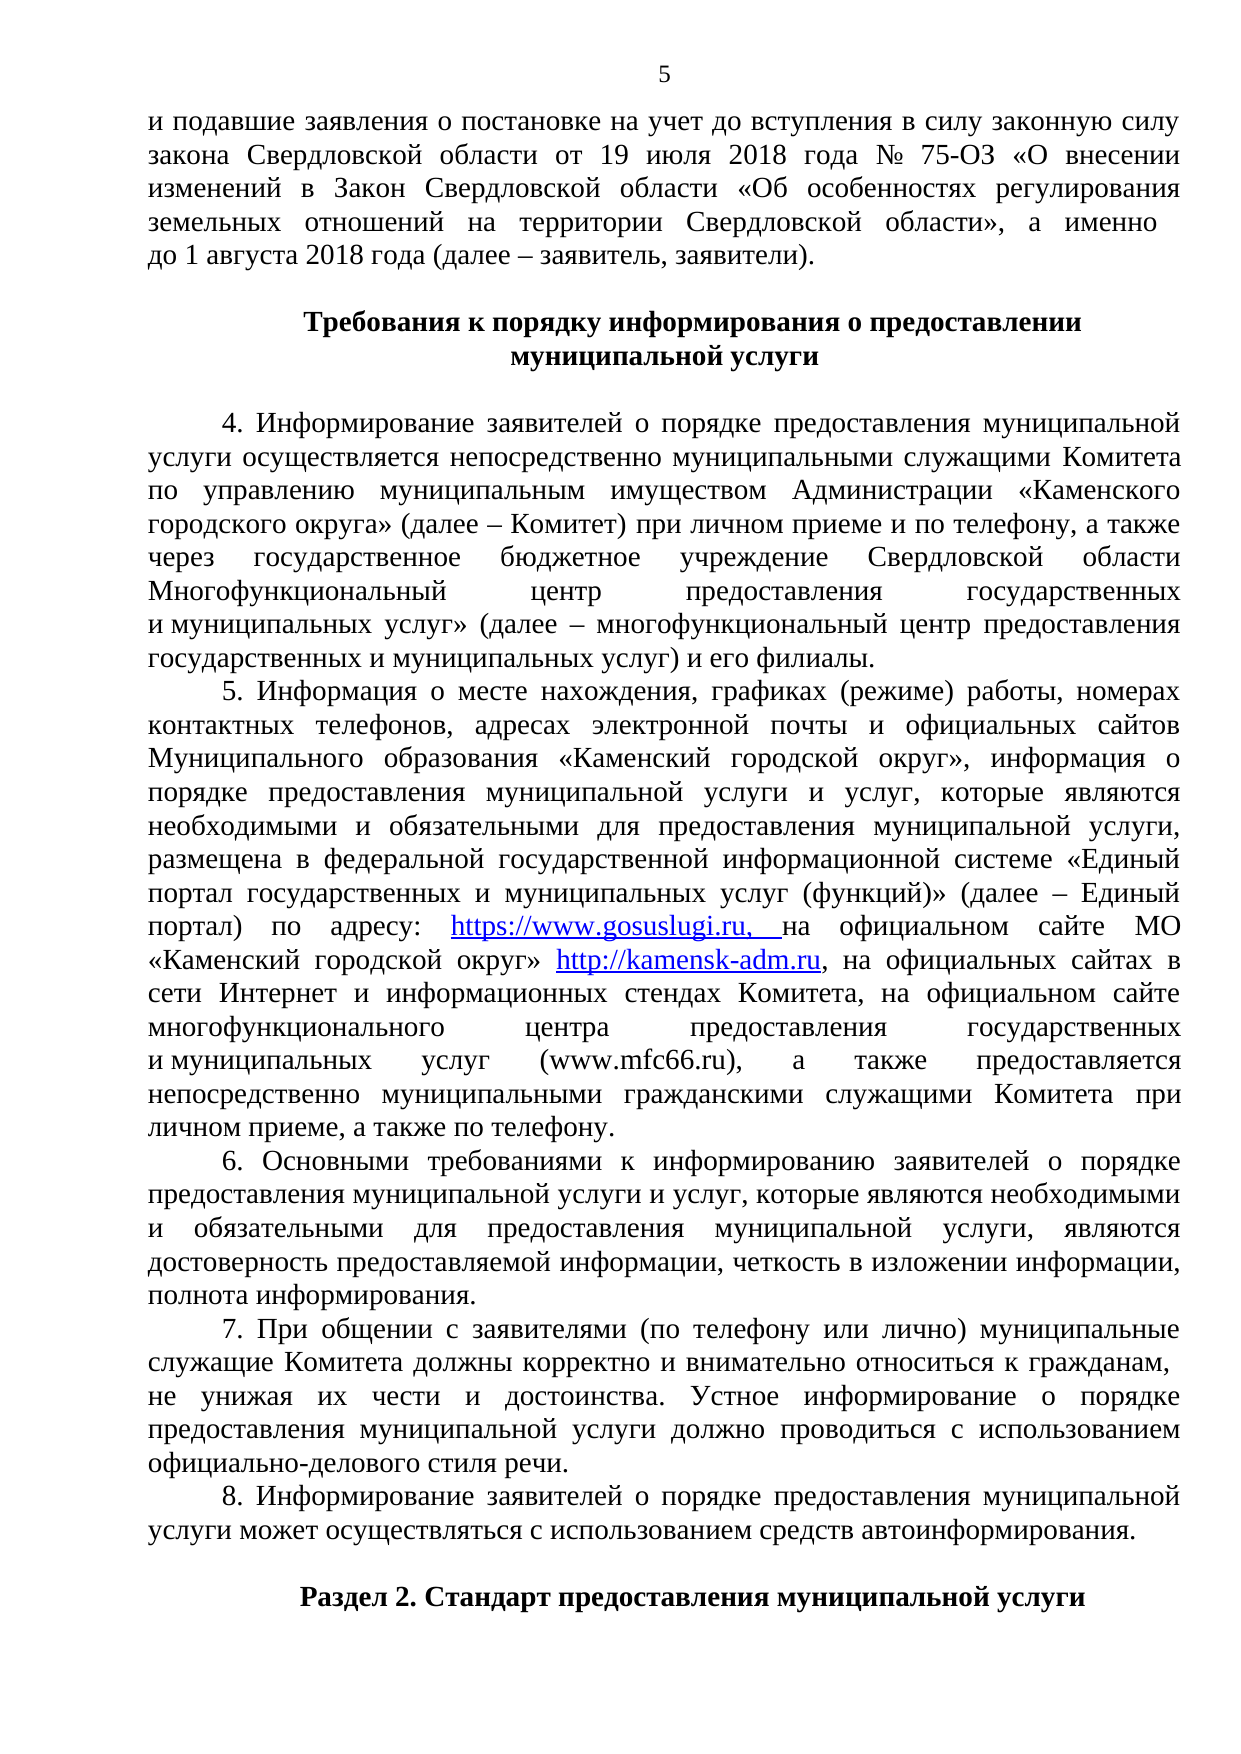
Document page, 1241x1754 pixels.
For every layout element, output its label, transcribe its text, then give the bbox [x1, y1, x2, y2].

text 4. Информирование заявителей о порядке предоставления муниципальной услуги осуществляется непосредственно муниципальными служащими Комитета по управлению муниципальным имуществом Администрации «Каменского городского округа» (далее – Комитет) при личном приеме и по телефону, а также через государственное бюджетное учреждение Свердловской области Многофункциональный центр предоставления государственных и муниципальных услуг» (далее – многофункциональный центр предоставления государственных и муниципальных услуг) и его филиалы. [148, 405, 1181, 673]
text 7. При общении с заявителями (по телефону или лично) муниципальные служащие Комитета должны корректно и внимательно относиться к гражданам, не унижая их чести и достоинства. Устное информирование о порядке предоставления муниципальной услуги должно проводиться с использованием официально-делового стиля речи. [148, 1311, 1181, 1478]
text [148, 103, 1181, 271]
text Требования к порядку информирования о предоставлении муниципальной услуги [148, 304, 1181, 372]
text 6. Основными требованиями к информированию заявителей о порядке предоставления муниципальной услуги и услуг, которые являются необходимыми и обязательными для предоставления муниципальной услуги, являются достоверность предоставляемой информации, четкость в изложении информации, полнота информирования. [148, 1143, 1181, 1311]
text 8. Информирование заявителей о порядке предоставления муниципальной услуги может осуществляться с использованием средств автоинформирования. [148, 1478, 1181, 1546]
text Раздел 2. Стандарт предоставления муниципальной услуги [148, 1579, 1181, 1613]
text 5. Информация о месте нахождения, графиках (режиме) работы, номерах контактных телефонов, адресах электронной почты и официальных сайтов Муниципального образования «Каменский городской округ», информация о порядке предоставления муниципальной услуги и услуг, которые являются необходимыми и обязательными для предоставления муниципальной услуги, размещена в федеральной государственной информационной системе «Единый портал государственных и муниципальных услуг (функций)» (далее – Единый портал) по адресу: https://www.gosuslugi.ru, на официальном сайте МО «Каменский городской округ» http://kamensk-adm.ru, на официальных сайтах в сети Интернет и информационных стендах Комитета, на официальном сайте многофункционального центра предоставления государственных и муниципальных услуг (www.mfc66.ru), а также предоставляется непосредственно муниципальными гражданскими служащими Комитета при личном приеме, а также по телефону. [148, 673, 1181, 1143]
